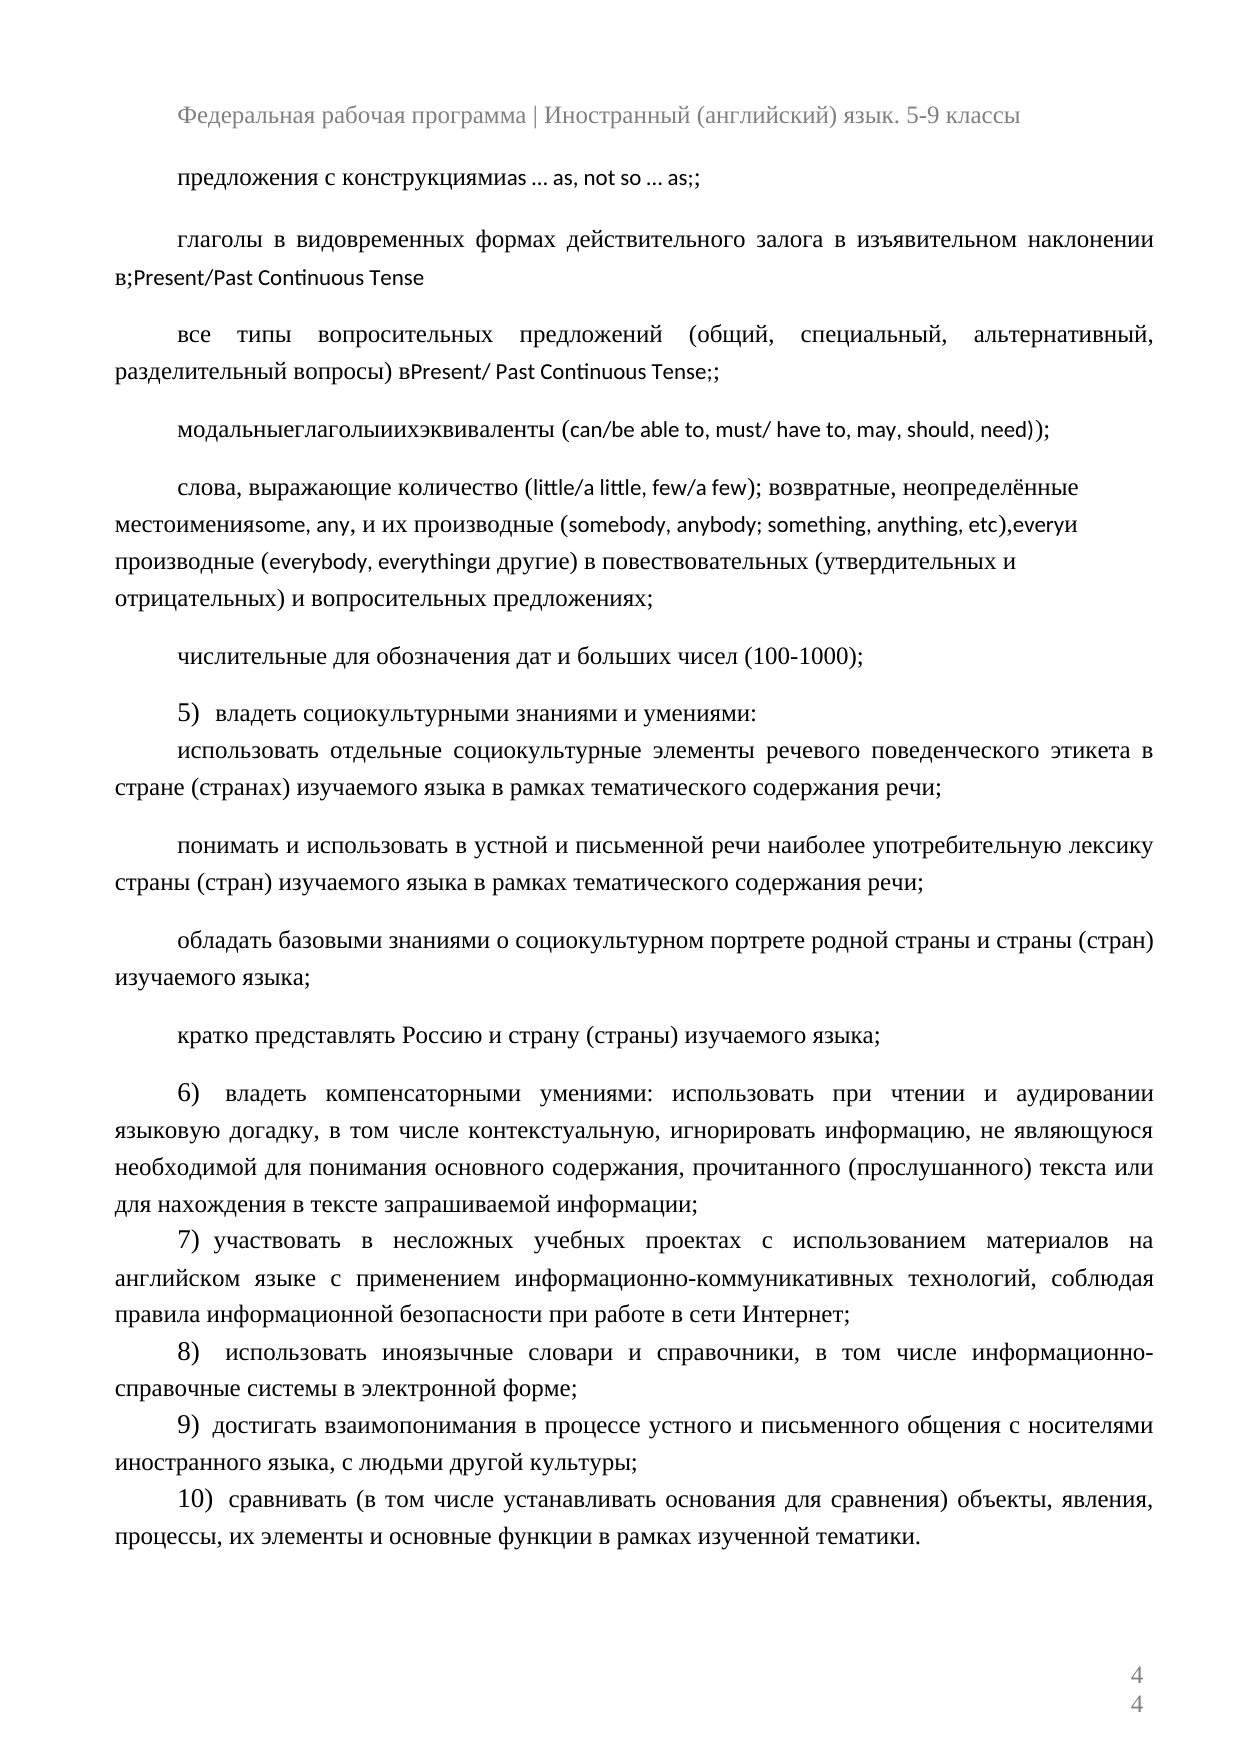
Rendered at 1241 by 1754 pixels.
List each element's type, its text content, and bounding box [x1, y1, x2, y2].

list владеть компенсаторными умениями: использовать при чтении и аудировании языковую догадку, в том числе контекстуальную, игнорировать информацию, не являющуюся необходимой для понимания основного содержания, прочитанного (прослушанного) текста или для нахождения в тексте запрашиваемой информации; [114, 1071, 1154, 1219]
text числительные для обозначения дат и больших чисел (100-1000); [114, 634, 1154, 671]
text слова, выражающие количество (little/a little, few/a few); возвратные, неопределённые местоименияsome, any, и их производные (somebody, anybody; something, anything, etc),everyи производные (everybody, everythingи другие) в повествовательных (утвердительных и отрицательных) и вопросительных предложениях; [114, 466, 1154, 614]
text обладать базовыми знаниями о социокультурном портрете родной страны и страны (стран) изучаемого языка; [114, 919, 1154, 993]
list участвовать в несложных учебных проектах с использованием материалов на английском языке с применением информационно-коммуникативных технологий, соблюдая правила информационной безопасности при работе в сети Интернет; [114, 1219, 1154, 1330]
list сравнивать (в том числе устанавливать основания для сравнения) объекты, явления, процессы, их элементы и основные функции в рамках изученной тематики. [114, 1478, 1154, 1552]
text понимать и использовать в устной и письменной речи наиболее употребительную лексику страны (стран) изучаемого языка в рамках тематического содержания речи; [114, 824, 1154, 898]
text глаголы в видовременных формах действительного залога в изъявительном наклонении в;Present/Past Continuous Tense [114, 218, 1154, 292]
text модальныеглаголыиихэквиваленты (can/be able to, must/ have to, may, should, need)); [114, 408, 1154, 445]
list достигать взаимопонимания в процессе устного и письменного общения с носителями иностранного языка, с людьми другой культуры; [114, 1404, 1154, 1478]
list владеть социокультурными знаниями и умениями: [114, 692, 1154, 729]
text Федеральная рабочая программа | Иностранный (английский) язык. 5-9 классы предложения с конструкциямиas … as, not so … as;; [177, 74, 1154, 197]
text использовать отдельные социокультурные элементы речевого поведенческого этикета в стране (странах) изучаемого языка в рамках тематического содержания речи; [114, 729, 1154, 803]
text кратко представлять Россию и страну (страны) изучаемого языка; [114, 1014, 1154, 1051]
text все типы вопросительных предложений (общий, специальный, альтернативный, разделительный вопросы) вPresent/ Past Continuous Tense;; [114, 313, 1154, 387]
list использовать иноязычные словари и справочники, в том числе информационно-справочные системы в электронной форме; [114, 1330, 1154, 1404]
